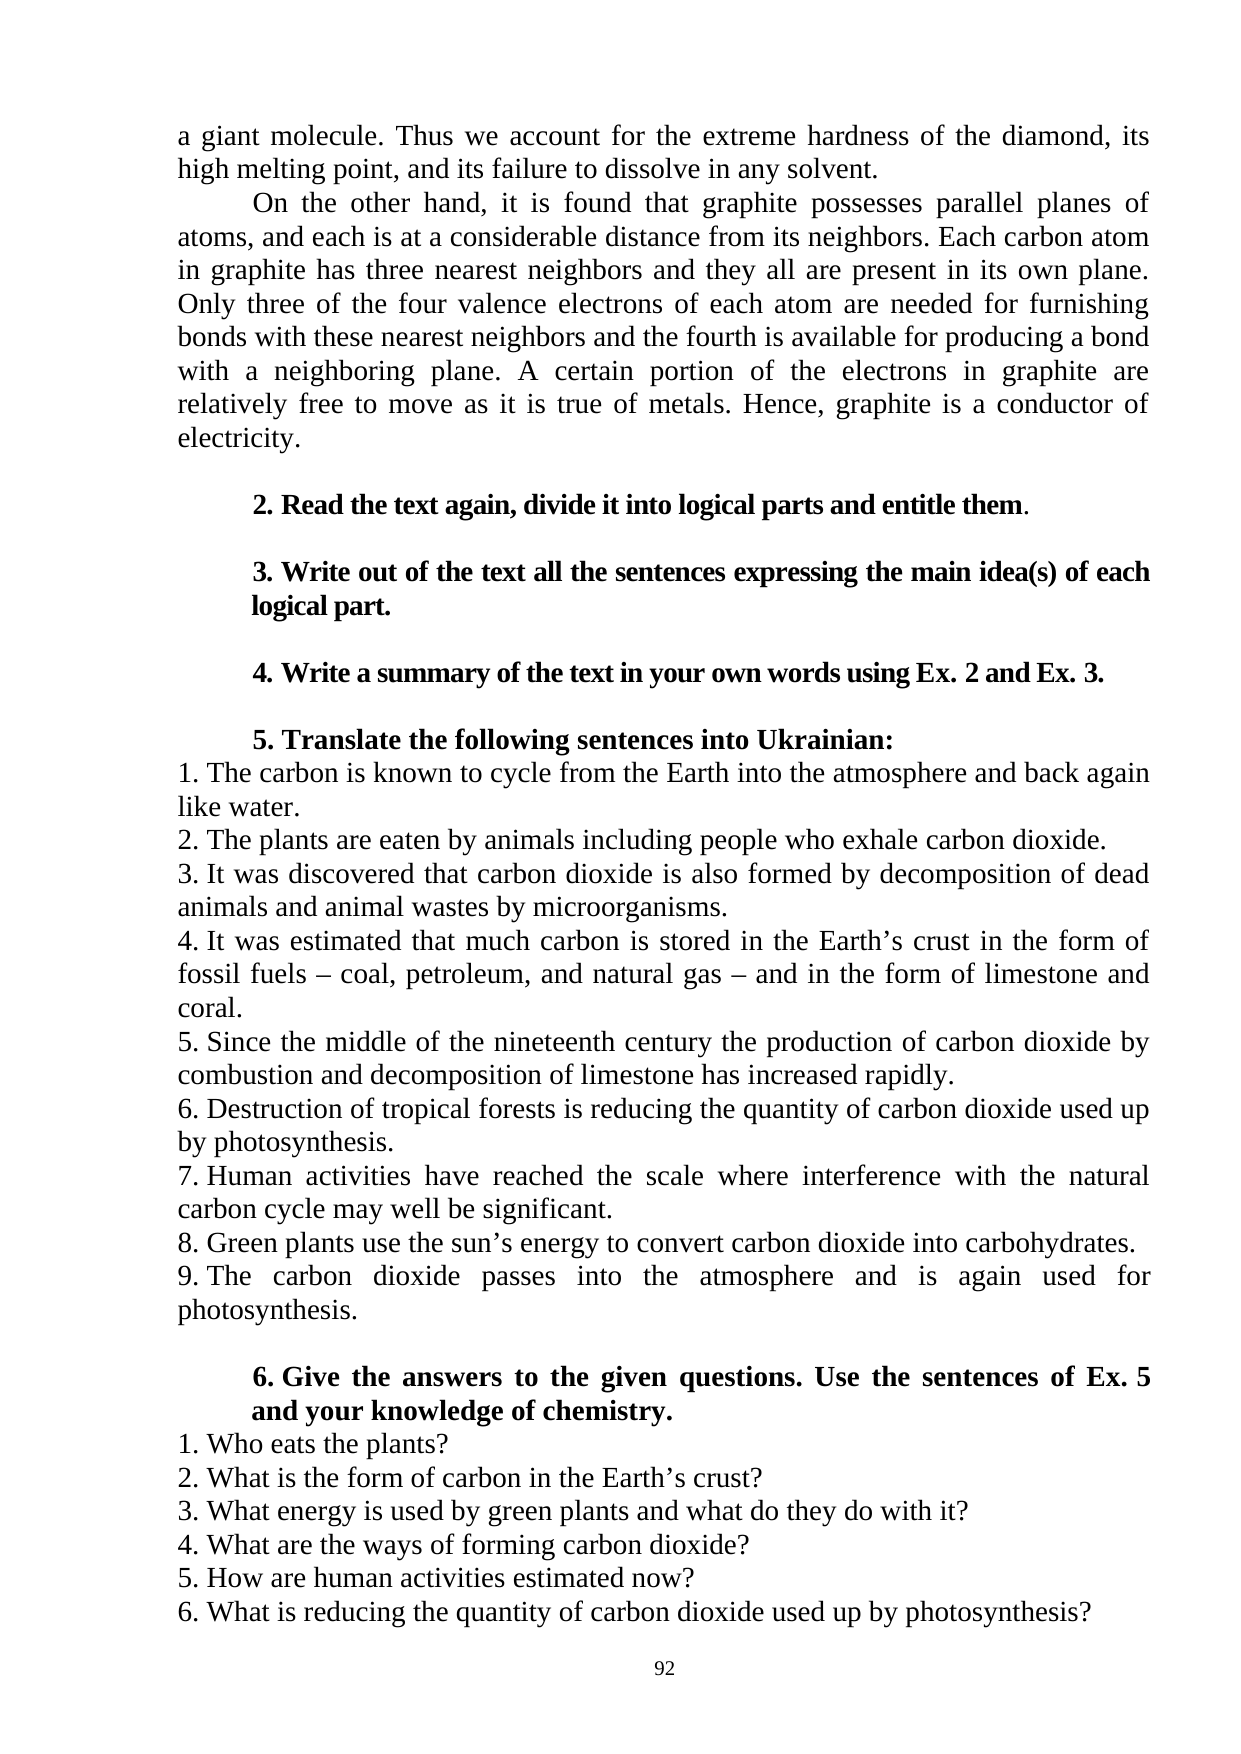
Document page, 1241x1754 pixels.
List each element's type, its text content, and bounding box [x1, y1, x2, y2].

text 5. Since the middle of the nineteenth century the production of carbon dioxide by combustion and decomposition of limestone has increased rapidly. [177, 1024, 1151, 1091]
text 4. Write a summary of the text in your own words using Ex. 2 and Ex. 3. [251, 655, 1151, 688]
text 5. Translate the following sentences into Ukrainian: [251, 722, 1151, 755]
text 3. Write out of the text all the sentences expressing the main idea(s) of each logical part. [251, 554, 1152, 621]
text 6. What is reducing the quantity of carbon dioxide used up by photosynthesis? [177, 1594, 1151, 1627]
text 1. Who eats the plants? [177, 1426, 1151, 1460]
text 4. It was estimated that much carbon is stored in the Earth’s crust in the form of fossil fuels – coal, petroleum, and natural gas – and in the form of limestone and coral. [177, 923, 1151, 1024]
text 7. Human activities have reached the scale where interference with the natural carbon cycle may well be significant. [177, 1158, 1151, 1225]
text On the other hand, it is found that graphite possesses parallel planes of atoms, and each is at a considerable distance from its neighbors. Each carbon atom in graphite has three nearest neighbors and they all are present in its own plane. Only three of the four valence electrons of each atom are needed for furnishing bonds with these nearest neighbors and the fourth is available for producing a bond with a neighboring plane. A certain portion of the electrons in graphite are relatively free to move as it is true of metals. Hence, graphite is a conductor of electricity. [177, 185, 1151, 453]
text 5. How are human activities estimated now? [177, 1560, 1151, 1594]
text 9. The carbon dioxide passes into the atmosphere and is again used for photosynthesis. [177, 1258, 1151, 1326]
text 8. Green plants use the sun’s energy to convert carbon dioxide into carbohydrates. [177, 1225, 1151, 1258]
text 6. Destruction of tropical forests is reducing the quantity of carbon dioxide used up by photosynthesis. [177, 1091, 1151, 1158]
text 4. What are the ways of forming carbon dioxide? [177, 1527, 1151, 1560]
text 3. What energy is used by green plants and what do they do with it? [177, 1493, 1151, 1527]
text 2. The plants are eaten by animals including people who exhale carbon dioxide. [177, 822, 1151, 856]
text 6. Give the answers to the given questions. Use the sentences of Ex. 5 and your knowledge of chemistry. [251, 1359, 1151, 1426]
text 1. The carbon is known to cycle from the Earth into the atmosphere and back again like water. [177, 755, 1151, 822]
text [177, 118, 1151, 185]
text 2. Read the text again, divide it into logical parts and entitle them. [177, 487, 1152, 521]
text 3. It was discovered that carbon dioxide is also formed by decomposition of dead animals and animal wastes by microorganisms. [177, 856, 1151, 923]
text 2. What is the form of carbon in the Earth’s crust? [177, 1460, 1151, 1493]
